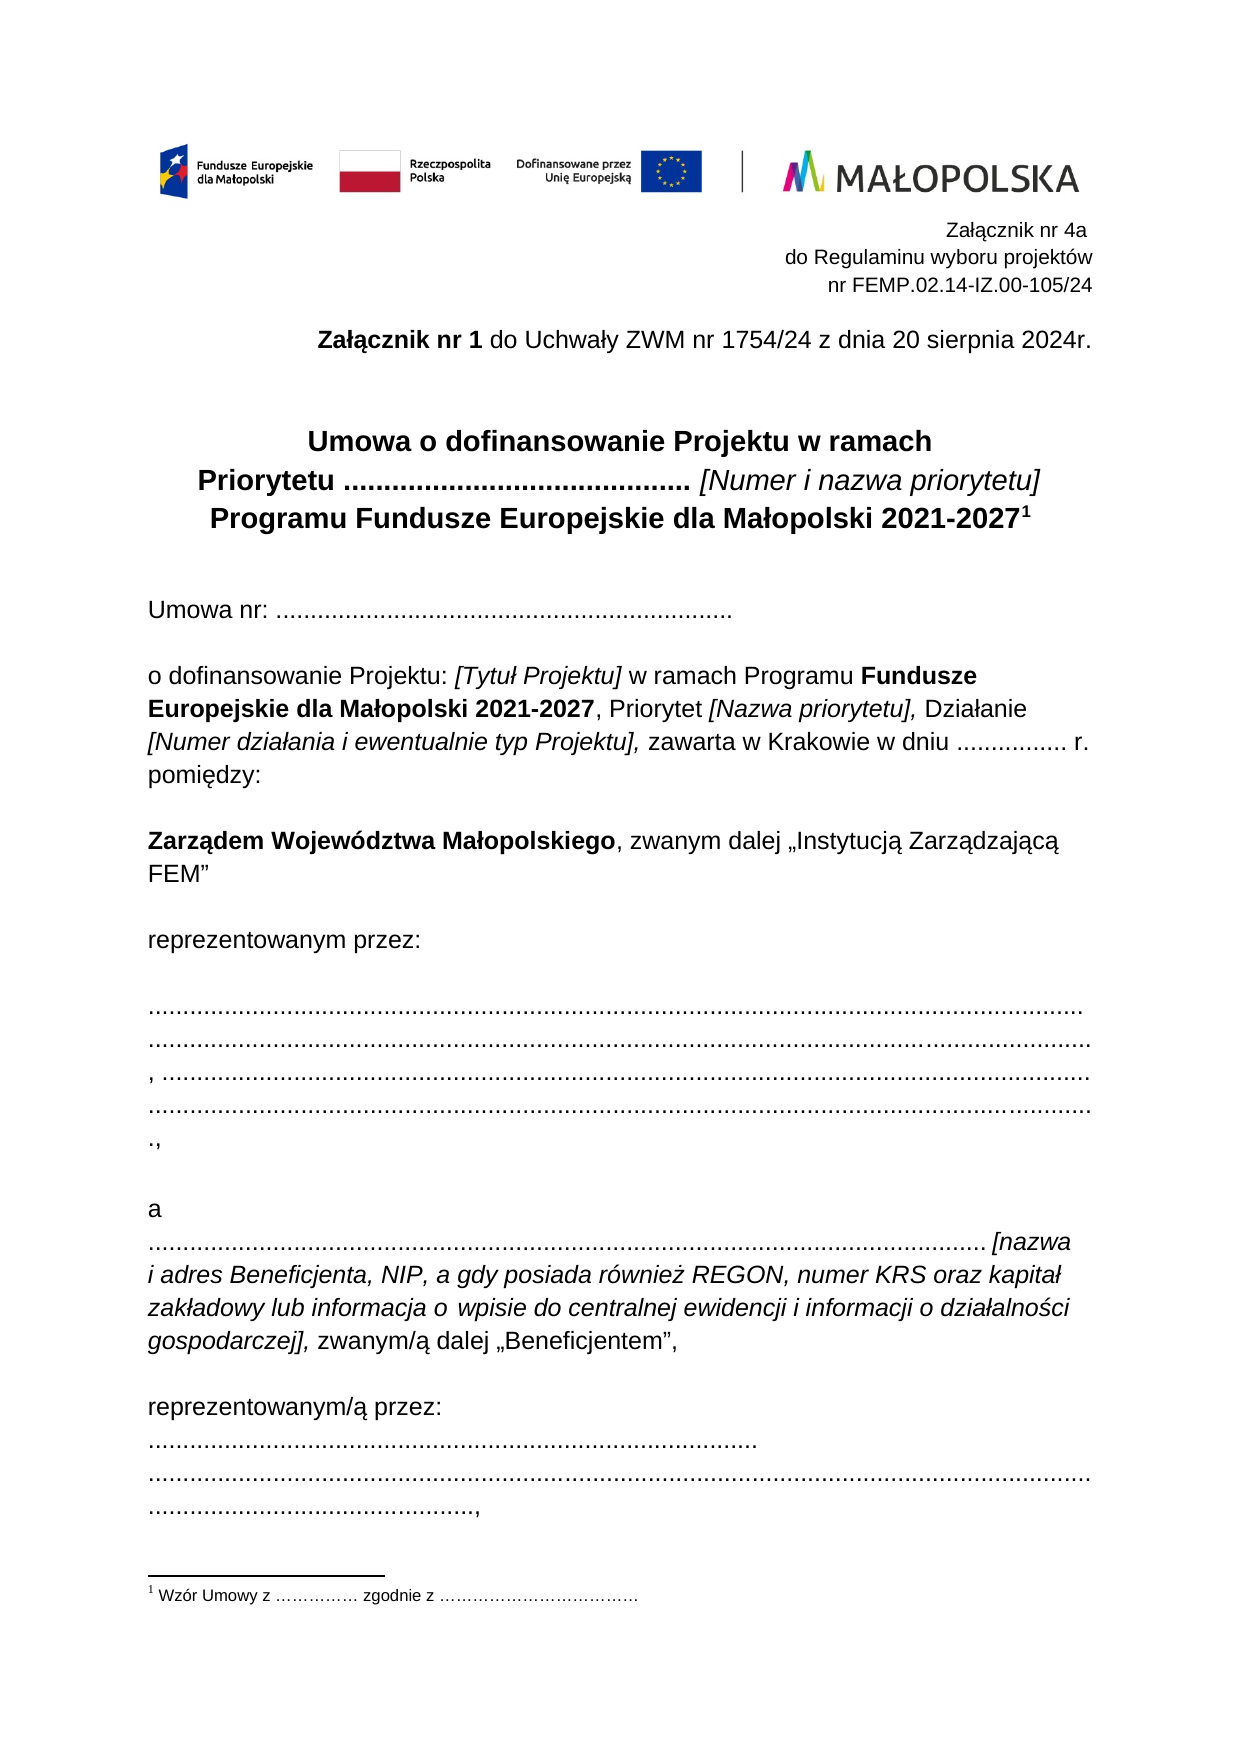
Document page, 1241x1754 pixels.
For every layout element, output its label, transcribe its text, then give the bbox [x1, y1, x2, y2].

text ..............................................................................................................................................................................................................................................................................., ..............................................................................................................................................................................................................................................................................., [148, 991, 1093, 1152]
title Załącznik nr 1 do Uchwały ZWM nr 1754/24 z dnia 20 sierpnia 2024r. [148, 325, 1093, 354]
text o dofinansowanie Projektu: [Tytuł Projektu] w ramach Programu Fundusze Europejskie dla Małopolski 2021-2027, Priorytet [Nazwa priorytetu], Działanie [Numer działania i ewentualnie typ Projektu], zawarta w Krakowie w dniu ................ r. pomiędzy: [148, 661, 1093, 789]
text reprezentowanym przez: [148, 925, 1093, 954]
title Załącznik nr 4a do Regulaminu wyboru projektów nr FEMP.02.14-IZ.00-105/24 [148, 218, 1093, 297]
text a [148, 1194, 1093, 1223]
subtitle Umowa nr: .................................................................. [148, 595, 1093, 624]
text Zarządem Województwa Małopolskiego, zwanym dalej „Instytucją Zarządzającą FEM” [148, 826, 1093, 888]
picture [147, 131, 1093, 212]
text ......................................................................................................................... [nazwa i adres Beneficjenta, NIP, a gdy posiada również REGON, numer KRS oraz kapitał zakładowy lub informacja o wpisie do centralnej ewidencji i informacji o działalności gospodarczej], zwanym/ą dalej „Beneficjentem”, [148, 1227, 1093, 1355]
text reprezentowanym/ą przez: [148, 1392, 1093, 1421]
text ..............................................................................................................................................................................................................................................................................., [148, 1425, 1093, 1520]
text Umowa o dofinansowanie Projektu w ramach Priorytetu ........................................... [Numer i nazwa priorytetu] Programu Fundusze Europejskie dla Małopolski 2021-2027 [148, 424, 1093, 535]
